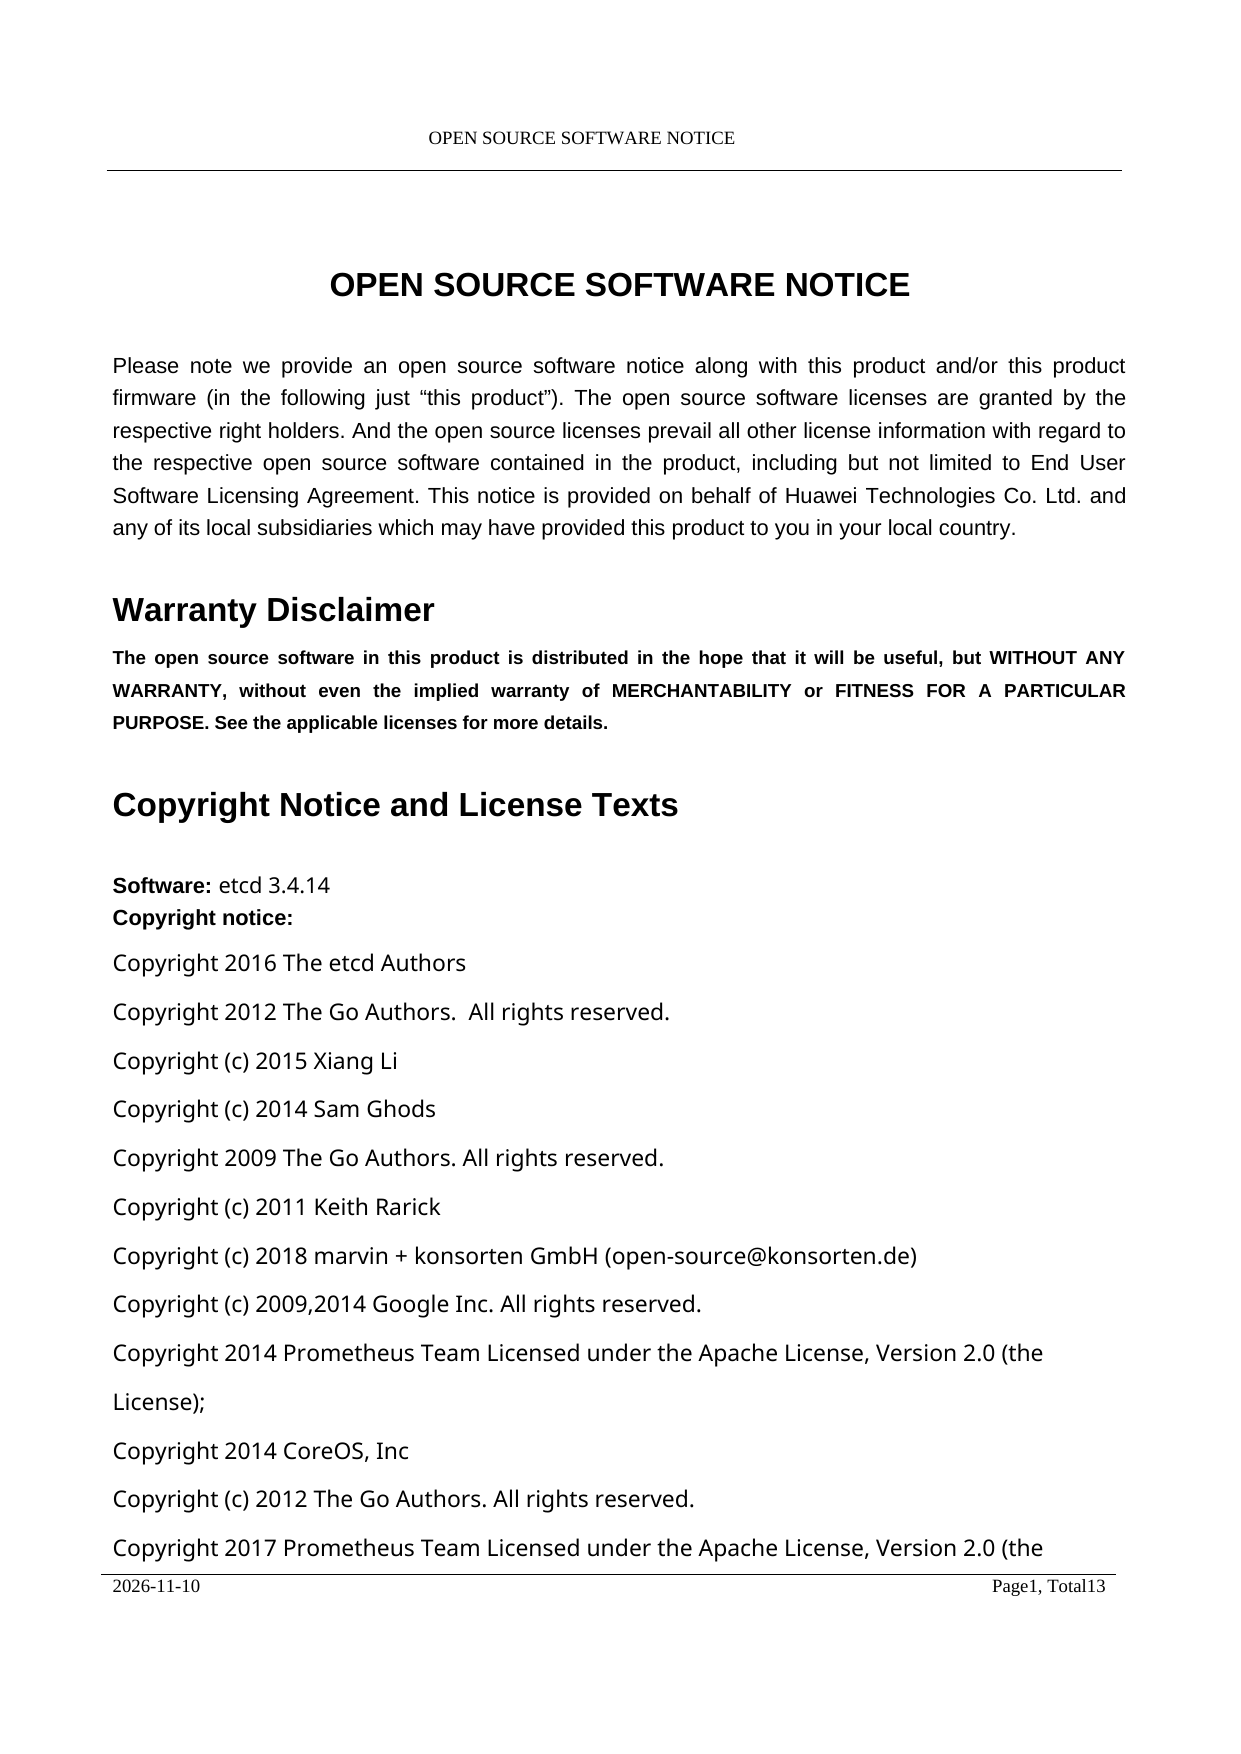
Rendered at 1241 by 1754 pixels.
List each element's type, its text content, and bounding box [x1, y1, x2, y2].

text Copyright notice: [112, 901, 1128, 934]
text Copyright Notice and License Texts [112, 771, 1128, 836]
text Software: etcd 3.4.14 [112, 869, 1128, 901]
text OPEN SOURCE SOFTWARE NOTICE [112, 251, 1128, 316]
text Please note we provide an open source software notice along with this product and/or this product firmware (in the following just “this product”). The open source software licenses are granted by the respective right holders. And the open source licenses prevail all other license information with regard to the respective open source software contained in the product, including but not limited to End User Software Licensing Agreement. This notice is provided on behalf of Huawei Technologies Co. Ltd. and any of its local subsidiaries which may have provided this product to you in your local country. [112, 349, 1128, 544]
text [112, 947, 1128, 1564]
text The open source software in this product is distributed in the hope that it will be useful, but WITHOUT ANY WARRANTY, without even the implied warranty of MERCHANTABILITY or FITNESS FOR A PARTICULAR PURPOSE. See the applicable licenses for more details. [112, 641, 1128, 739]
text Warranty Disclaimer [112, 576, 1128, 641]
